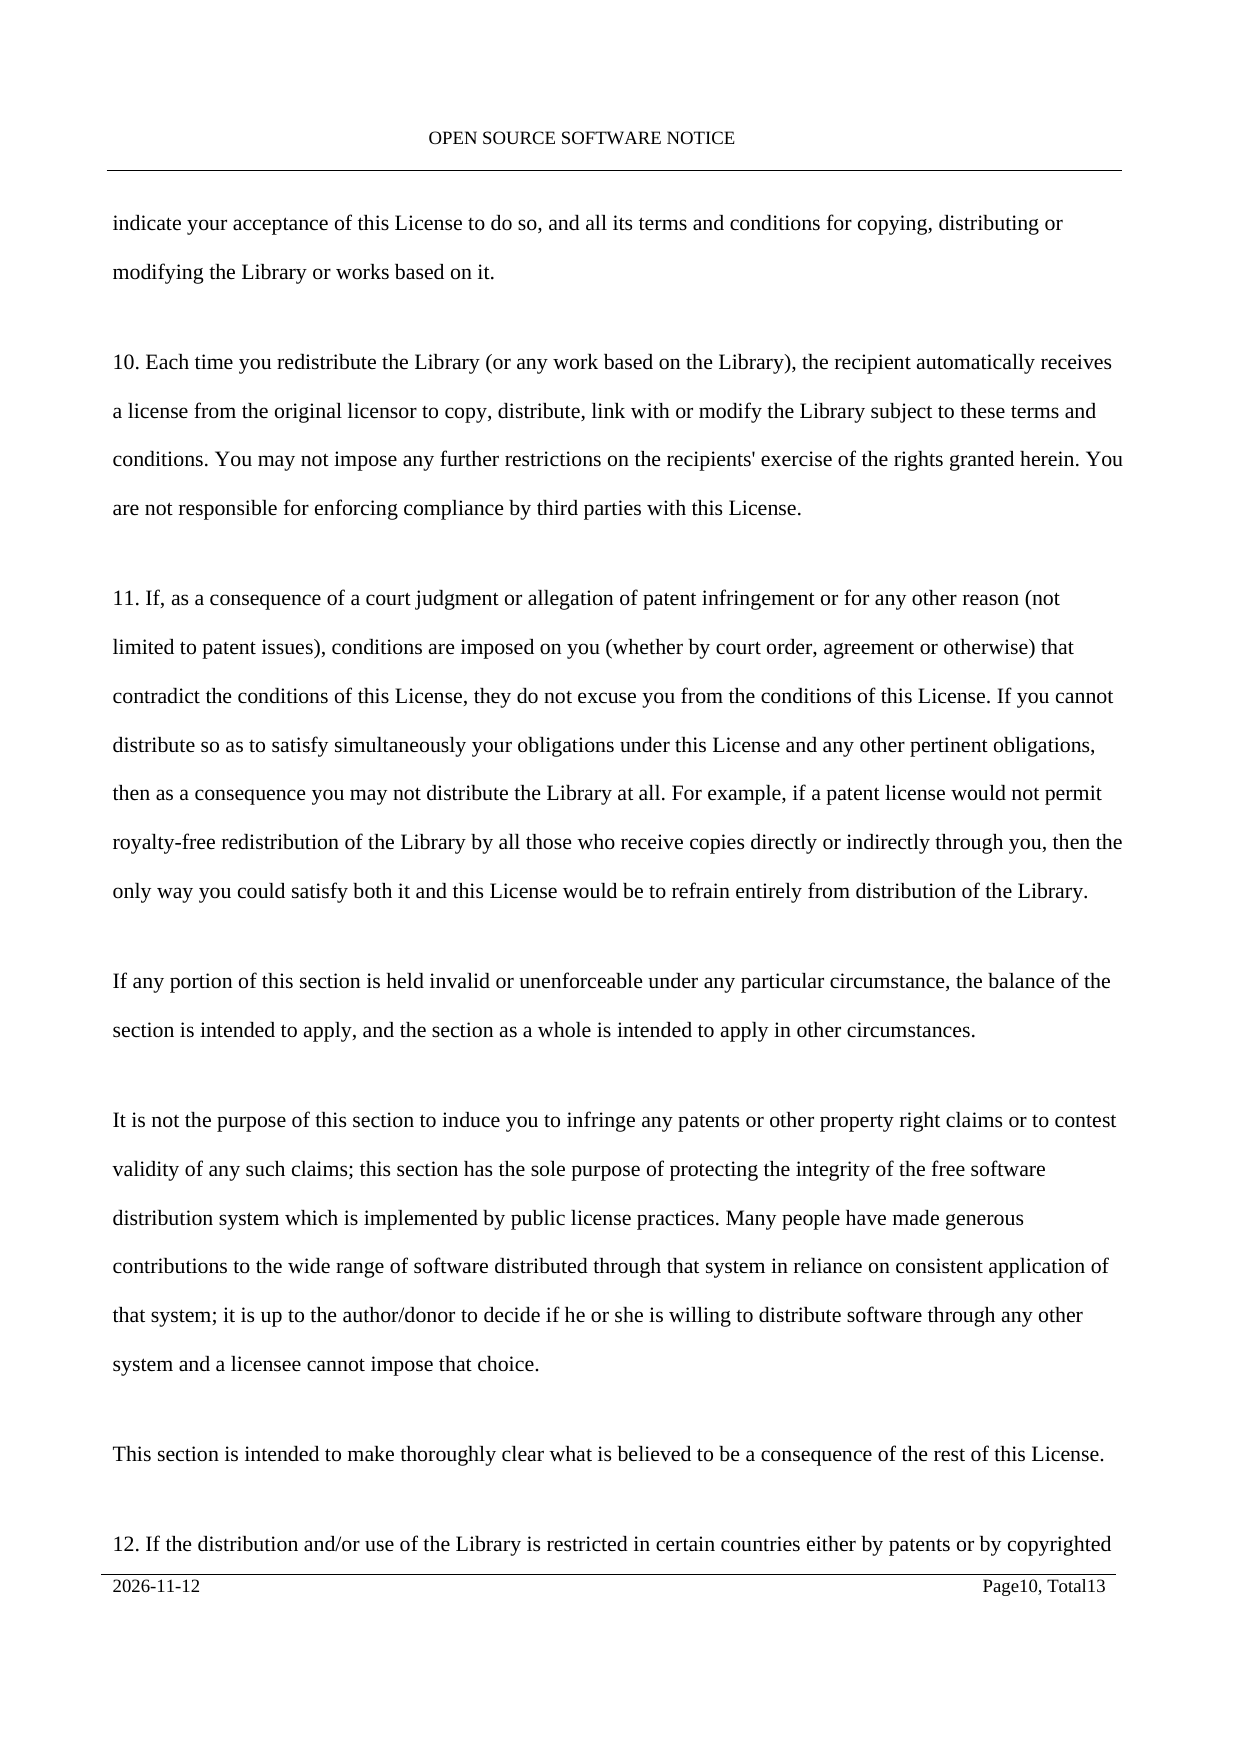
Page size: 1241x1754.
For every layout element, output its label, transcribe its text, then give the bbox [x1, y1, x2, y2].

text If any portion of this section is held invalid or unenforceable under any particular circumstance, the balance of the section is intended to apply, and the section as a whole is intended to apply in other circumstances. [112, 964, 1128, 1046]
text It is not the purpose of this section to induce you to infringe any patents or other property right claims or to contest validity of any such claims; this section has the sole purpose of protecting the integrity of the free software distribution system which is implemented by public license practices. Many people have made generous contributions to the wide range of software distributed through that system in reliance on consistent application of that system; it is up to the author/donor to decide if he or she is willing to distribute software through any other system and a licensee cannot impose that choice. [112, 1103, 1128, 1380]
text 11. If, as a consequence of a court judgment or allegation of patent infringement or for any other reason (not limited to patent issues), conditions are imposed on you (whether by court order, agreement or otherwise) that contradict the conditions of this License, they do not excuse you from the conditions of this License. If you cannot distribute so as to satisfy simultaneously your obligations under this License and any other pertinent obligations, then as a consequence you may not distribute the Library at all. For example, if a patent license would not permit royalty-free redistribution of the Library by all those who receive copies directly or indirectly through you, then the only way you could satisfy both it and this License would be to refrain entirely from distribution of the Library. [112, 582, 1128, 907]
text This section is intended to make thoroughly clear what is believed to be a consequence of the rest of this License. [112, 1437, 1128, 1470]
text 10. Each time you redistribute the Library (or any work based on the Library), the recipient automatically receives a license from the original licensor to copy, distribute, link with or modify the Library subject to these terms and conditions. You may not impose any further restrictions on the recipients' exercise of the rights granted herein. You are not responsible for enforcing compliance by third parties with this License. [112, 345, 1128, 524]
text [112, 206, 1128, 288]
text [112, 1528, 1128, 1560]
